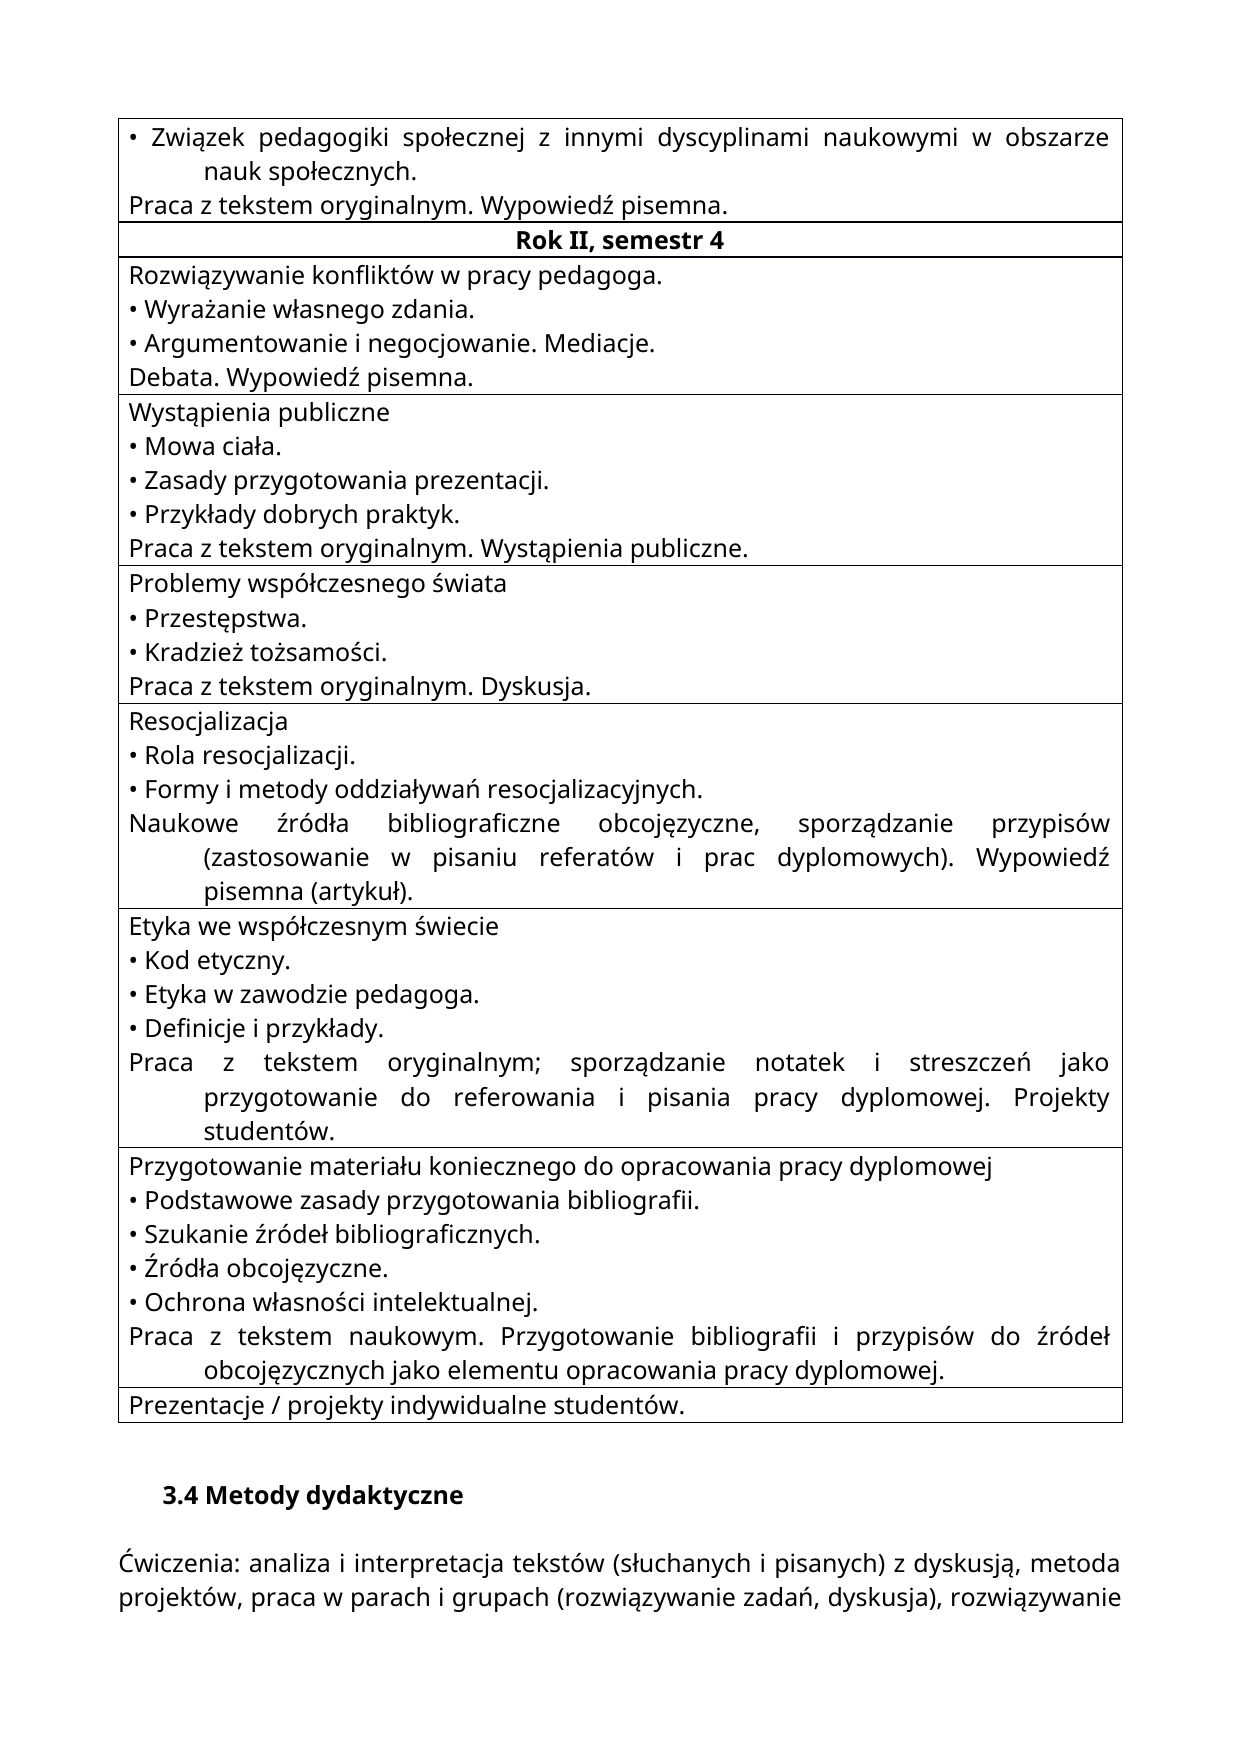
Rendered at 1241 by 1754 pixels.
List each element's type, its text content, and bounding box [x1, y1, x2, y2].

table_cell Resocjalizacja • Rola resocjalizacji. • Formy i metody oddziaływań resocjalizacyjnych. Naukowe źródła bibliograficzne obcojęzyczne, sporządzanie przypisów (zastosowanie w pisaniu referatów i prac dyplomowych). Wypowiedź pisemna (artykuł). [119, 704, 1122, 908]
table_cell Prezentacje / projekty indywidualne studentów. [119, 1388, 1122, 1422]
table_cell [119, 119, 1122, 221]
table_cell Problemy współczesnego świata • Przestępstwa. • Kradzież tożsamości. Praca z tekstem oryginalnym. Dyskusja. [119, 566, 1122, 702]
table_cell Rok II, semestr 4 [119, 223, 1122, 256]
table_cell Wystąpienia publiczne • Mowa ciała. • Zasady przygotowania prezentacji. • Przykłady dobrych praktyk. Praca z tekstem oryginalnym. Wystąpienia publiczne. [119, 395, 1122, 565]
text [118, 1546, 1122, 1614]
table_cell Przygotowanie materiału koniecznego do opracowania pracy dyplomowej • Podstawowe zasady przygotowania bibliografii. • Szukanie źródeł bibliograficznych. • Źródła obcojęzyczne. • Ochrona własności intelektualnej. Praca z tekstem naukowym. Przygotowanie bibliografii i przypisów do źródeł obcojęzycznych jako elementu opracowania pracy dyplomowej. [119, 1148, 1122, 1387]
text 3.4 Metody dydaktyczne [162, 1478, 1122, 1512]
table_cell Etyka we współczesnym świecie • Kod etyczny. • Etyka w zawodzie pedagoga. • Definicje i przykłady. Praca z tekstem oryginalnym; sporządzanie notatek i streszczeń jako przygotowanie do referowania i pisania pracy dyplomowej. Projekty studentów. [119, 909, 1122, 1147]
table_cell Rozwiązywanie konfliktów w pracy pedagoga. • Wyrażanie własnego zdania. • Argumentowanie i negocjowanie. Mediacje. Debata. Wypowiedź pisemna. [119, 258, 1122, 394]
